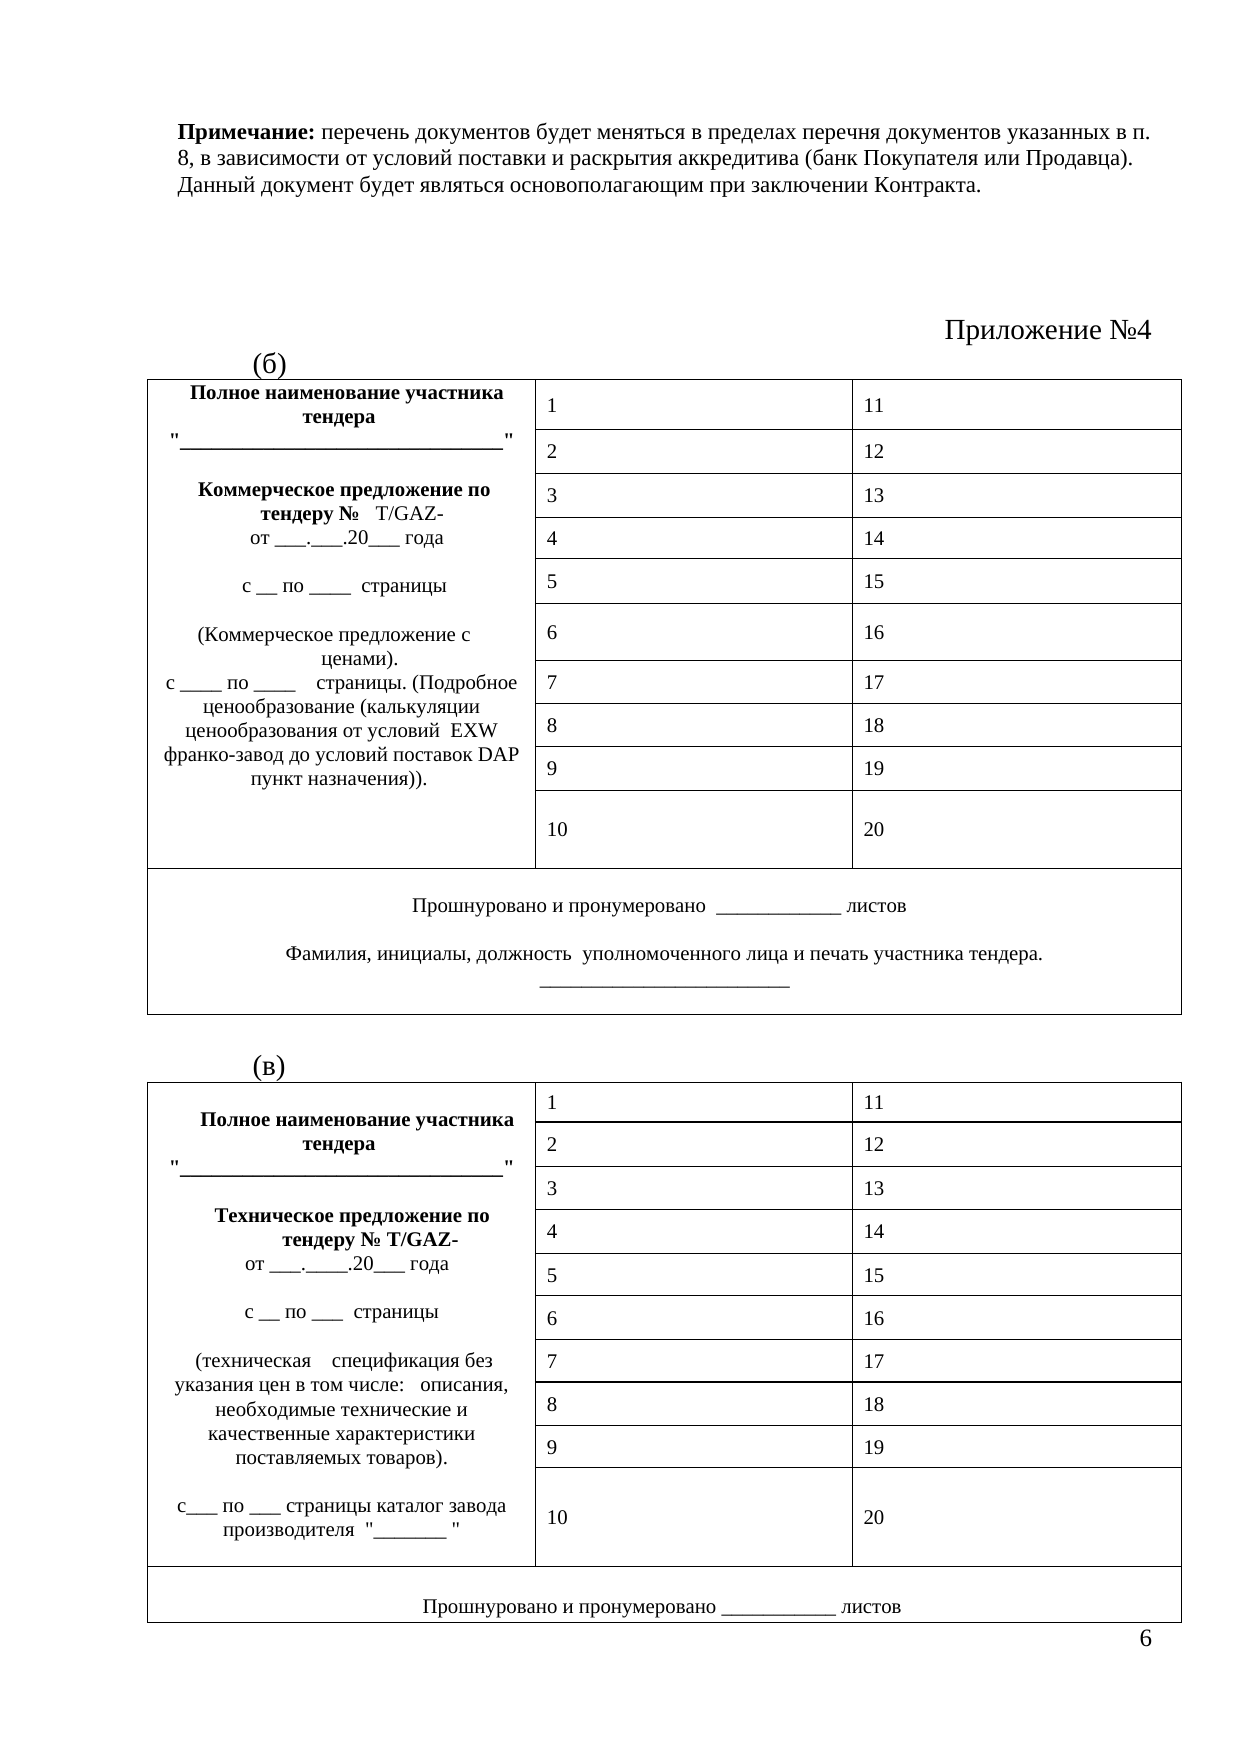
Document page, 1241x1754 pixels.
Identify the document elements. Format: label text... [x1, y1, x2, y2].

table_cell 16 [853, 604, 1181, 659]
table_cell 6 [536, 1296, 852, 1339]
table_cell 8 [536, 1383, 852, 1425]
table_cell 3 [536, 474, 852, 517]
table_cell 17 [853, 661, 1181, 703]
table_header 1 [536, 380, 852, 429]
table_cell 5 [536, 1254, 852, 1295]
table_cell 14 [853, 518, 1181, 558]
table_cell 12 [853, 1123, 1181, 1166]
table_cell 18 [853, 1383, 1181, 1425]
table_header Полное наименование участника тендера "_______________________________" Техническое предложение по тендеру № T/GAZ- от ___.____.20___ года с __ по ___ страницы (техническая спецификация без указания цен в том числе: описания, необходимые технические и качественные характеристики поставляемых товаров). с___ по ___ страницы каталог завода производителя "_______ " [148, 1083, 535, 1566]
table_cell 19 [853, 747, 1181, 789]
table_header Полное наименование участника тендера "_______________________________" Коммерческое предложение по тендеру № T/GAZ- от ___.___.20___ года с __ по ____ страницы (Коммерческое предложение с ценами). с ____ по ____ страницы. (Подробное ценообразование (калькуляции ценообразования от условий EХW франко-завод до условий поставок DAP пункт назначения)). [148, 380, 535, 868]
table_cell 2 [536, 430, 852, 473]
table_cell 16 [853, 1296, 1181, 1339]
table_cell 12 [853, 430, 1181, 473]
table_cell 19 [853, 1426, 1181, 1467]
table_cell 9 [536, 747, 852, 789]
table_cell Прошнуровано и пронумеровано ____________ листов Фамилия, инициалы, должность уполномоченного лица и печать участника тендера. ________________________ [148, 869, 1181, 1013]
table_cell 15 [853, 559, 1181, 603]
text (б) [177, 346, 1152, 379]
table_cell 5 [536, 559, 852, 603]
table_cell 8 [536, 704, 852, 746]
table_cell 20 [853, 1468, 1181, 1566]
table_cell 20 [853, 791, 1181, 868]
table_cell 14 [853, 1210, 1181, 1253]
table_cell 13 [853, 1167, 1181, 1208]
table_cell 7 [536, 661, 852, 703]
table_cell 10 [536, 791, 852, 868]
table_cell 15 [853, 1254, 1181, 1295]
table_cell 2 [536, 1123, 852, 1166]
table_cell 7 [536, 1340, 852, 1381]
table_cell 13 [853, 474, 1181, 517]
table_cell 18 [853, 704, 1181, 746]
table_cell 17 [853, 1340, 1181, 1381]
table_header 11 [853, 380, 1181, 429]
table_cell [148, 1567, 1181, 1622]
table_cell 10 [536, 1468, 852, 1566]
table_header 11 [853, 1083, 1181, 1121]
table_cell 3 [536, 1167, 852, 1208]
table_cell 4 [536, 518, 852, 558]
text Данный документ будет являться основополагающим при заключении Контракта. [177, 171, 1152, 197]
text (в) [177, 1048, 1152, 1082]
table_cell 4 [536, 1210, 852, 1253]
table_header 1 [536, 1083, 852, 1121]
text Приложение №4 [177, 312, 1152, 346]
text Примечание: перечень документов будет меняться в пределах перечня документов указанных в п. 8, в зависимости от условий поставки и раскрытия аккредитива (банк Покупателя или Продавца). [177, 118, 1152, 171]
table_cell 6 [536, 604, 852, 659]
table_cell 9 [536, 1426, 852, 1467]
